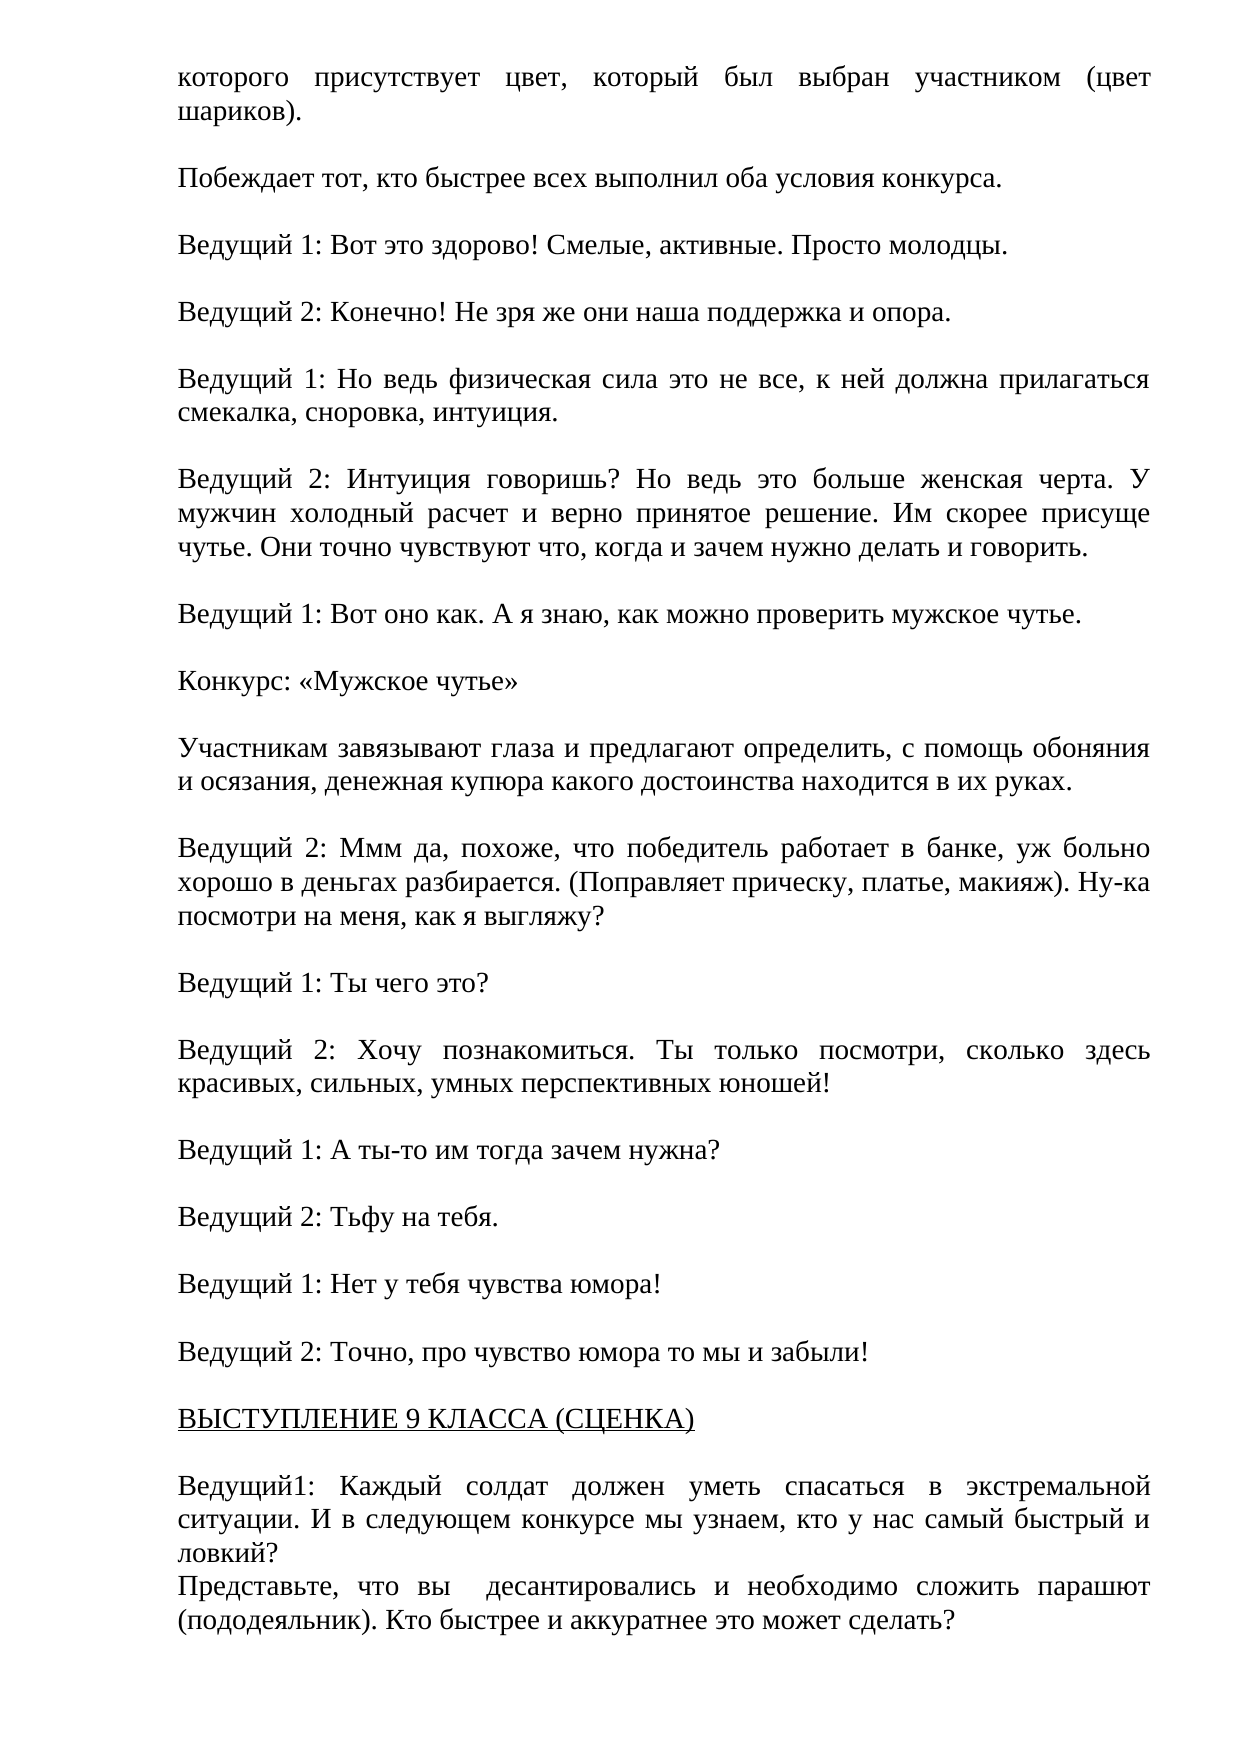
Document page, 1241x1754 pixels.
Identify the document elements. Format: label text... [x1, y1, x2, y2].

text Ведущий1: Каждый солдат должен уметь спасаться в экстремальной ситуации. И в следующем конкурсе мы узнаем, кто у нас самый быстрый и ловкий? [177, 1468, 1152, 1568]
text Ведущий 2: Ммм да, похоже, что победитель работает в банке, уж больно хорошо в деньгах разбирается. (Поправляет прическу, платье, макияж). Ну-ка посмотри на меня, как я выгляжу? [177, 831, 1152, 931]
text Ведущий 1: Но ведь физическая сила это не все, к ней должна прилагаться смекалка, сноровка, интуиция. [177, 361, 1152, 428]
text Побеждает тот, кто быстрее всех выполнил оба условия конкурса. [177, 160, 1152, 193]
text Ведущий 2: Конечно! Не зря же они наша поддержка и опора. [177, 294, 1152, 327]
text Ведущий 2: Точно, про чувство юмора то мы и забыли! [177, 1334, 1152, 1367]
text Ведущий 1: А ты-то им тогда зачем нужна? [177, 1132, 1152, 1166]
text Ведущий 1: Вот это здорово! Смелые, активные. Просто молодцы. [177, 227, 1152, 260]
text Представьте, что вы десантировались и необходимо сложить парашют (пододеяльник). Кто быстрее и аккуратнее это может сделать? [177, 1568, 1152, 1636]
text Ведущий 1: Нет у тебя чувства юмора! [177, 1267, 1152, 1300]
text Конкурс: «Мужское чутье» [177, 663, 1152, 696]
text ВЫСТУПЛЕНИЕ 9 КЛАССА (СЦЕНКА) [177, 1401, 1152, 1434]
text Ведущий 1: Вот оно как. А я знаю, как можно проверить мужское чутье. [177, 596, 1152, 629]
text Ведущий 2: Хочу познакомиться. Ты только посмотри, сколько здесь красивых, сильных, умных перспективных юношей! [177, 1032, 1152, 1099]
text Ведущий 2: Тьфу на тебя. [177, 1199, 1152, 1233]
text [177, 59, 1152, 126]
text Ведущий 1: Ты чего это? [177, 965, 1152, 998]
text Участникам завязывают глаза и предлагают определить, с помощь обоняния и осязания, денежная купюра какого достоинства находится в их руках. [177, 730, 1152, 797]
text Ведущий 2: Интуиция говоришь? Но ведь это больше женская черта. У мужчин холодный расчет и верно принятое решение. Им скорее присуще чутье. Они точно чувствуют что, когда и зачем нужно делать и говорить. [177, 462, 1152, 562]
